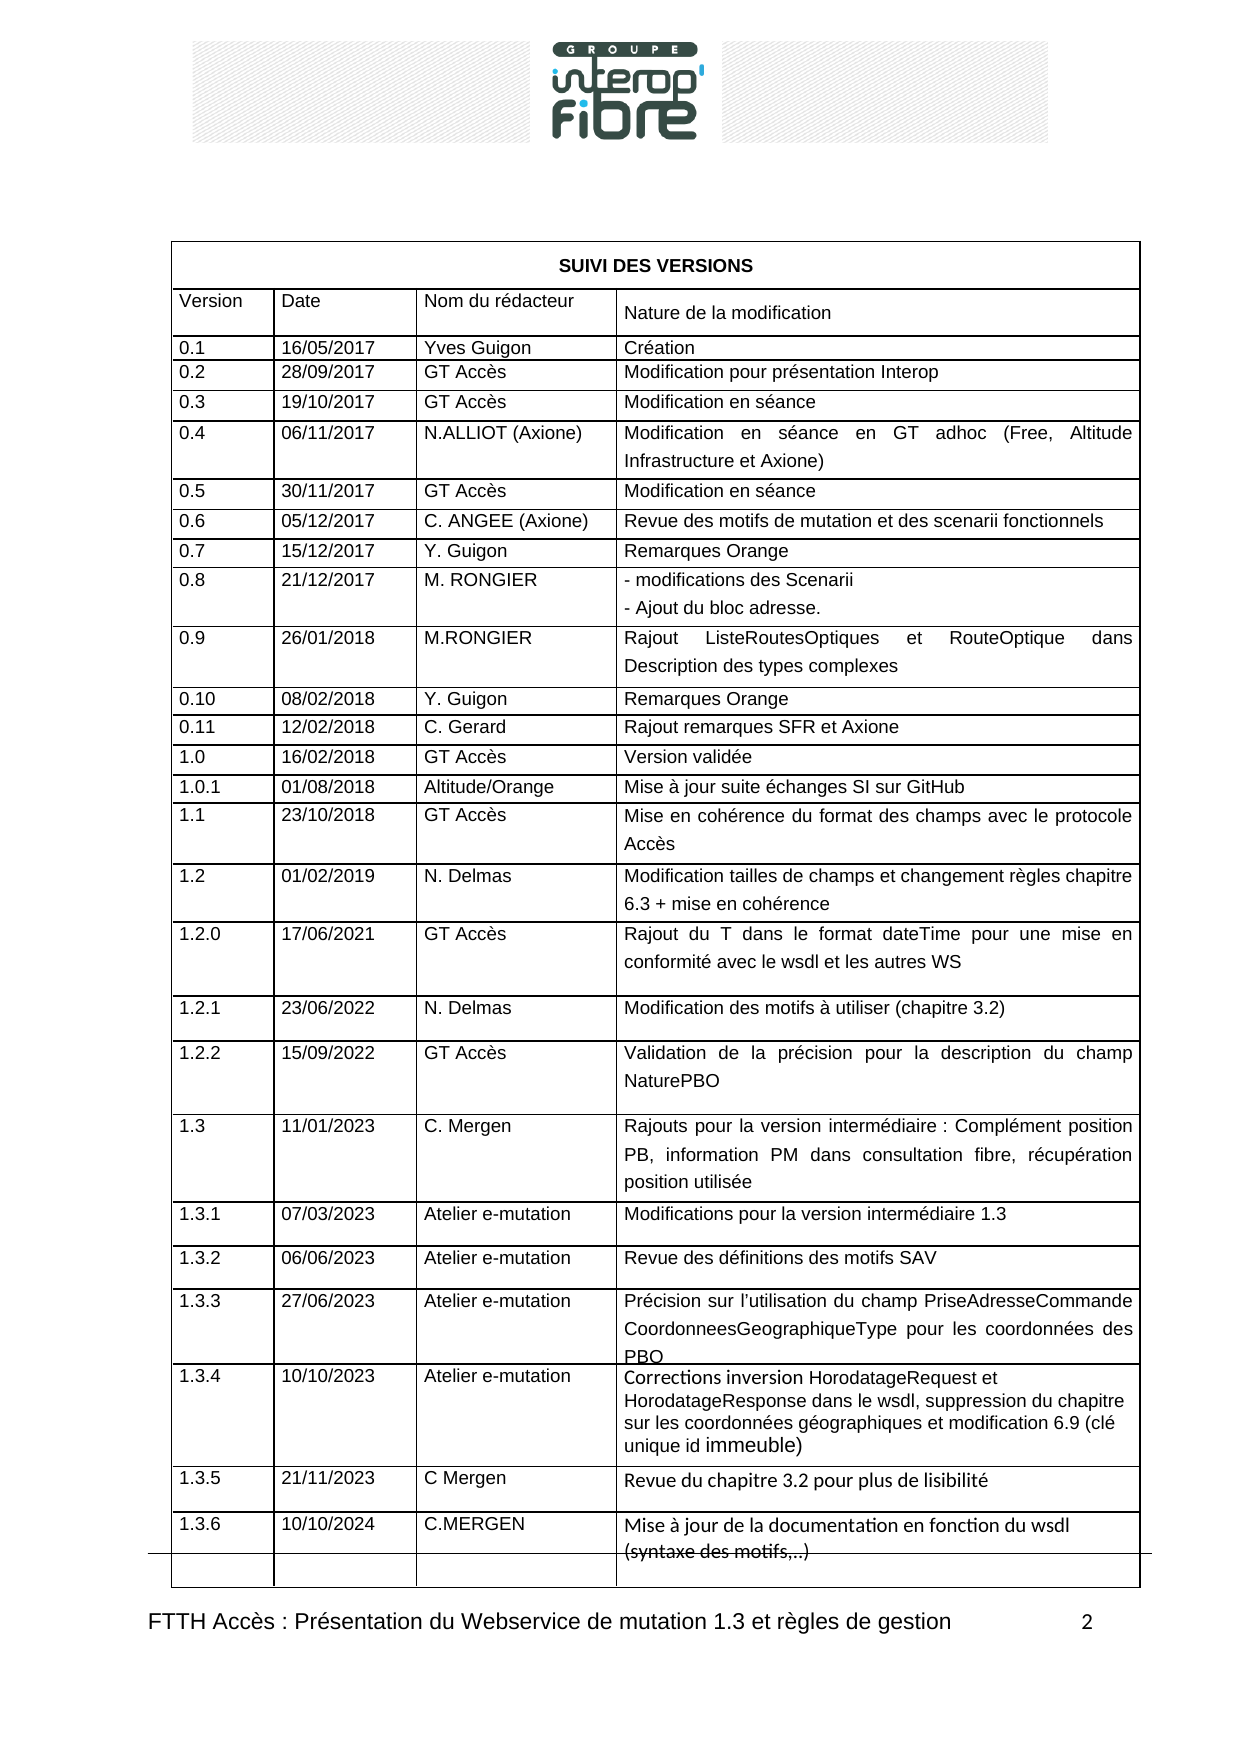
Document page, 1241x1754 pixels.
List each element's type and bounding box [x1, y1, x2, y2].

picture [147, 0, 1093, 182]
